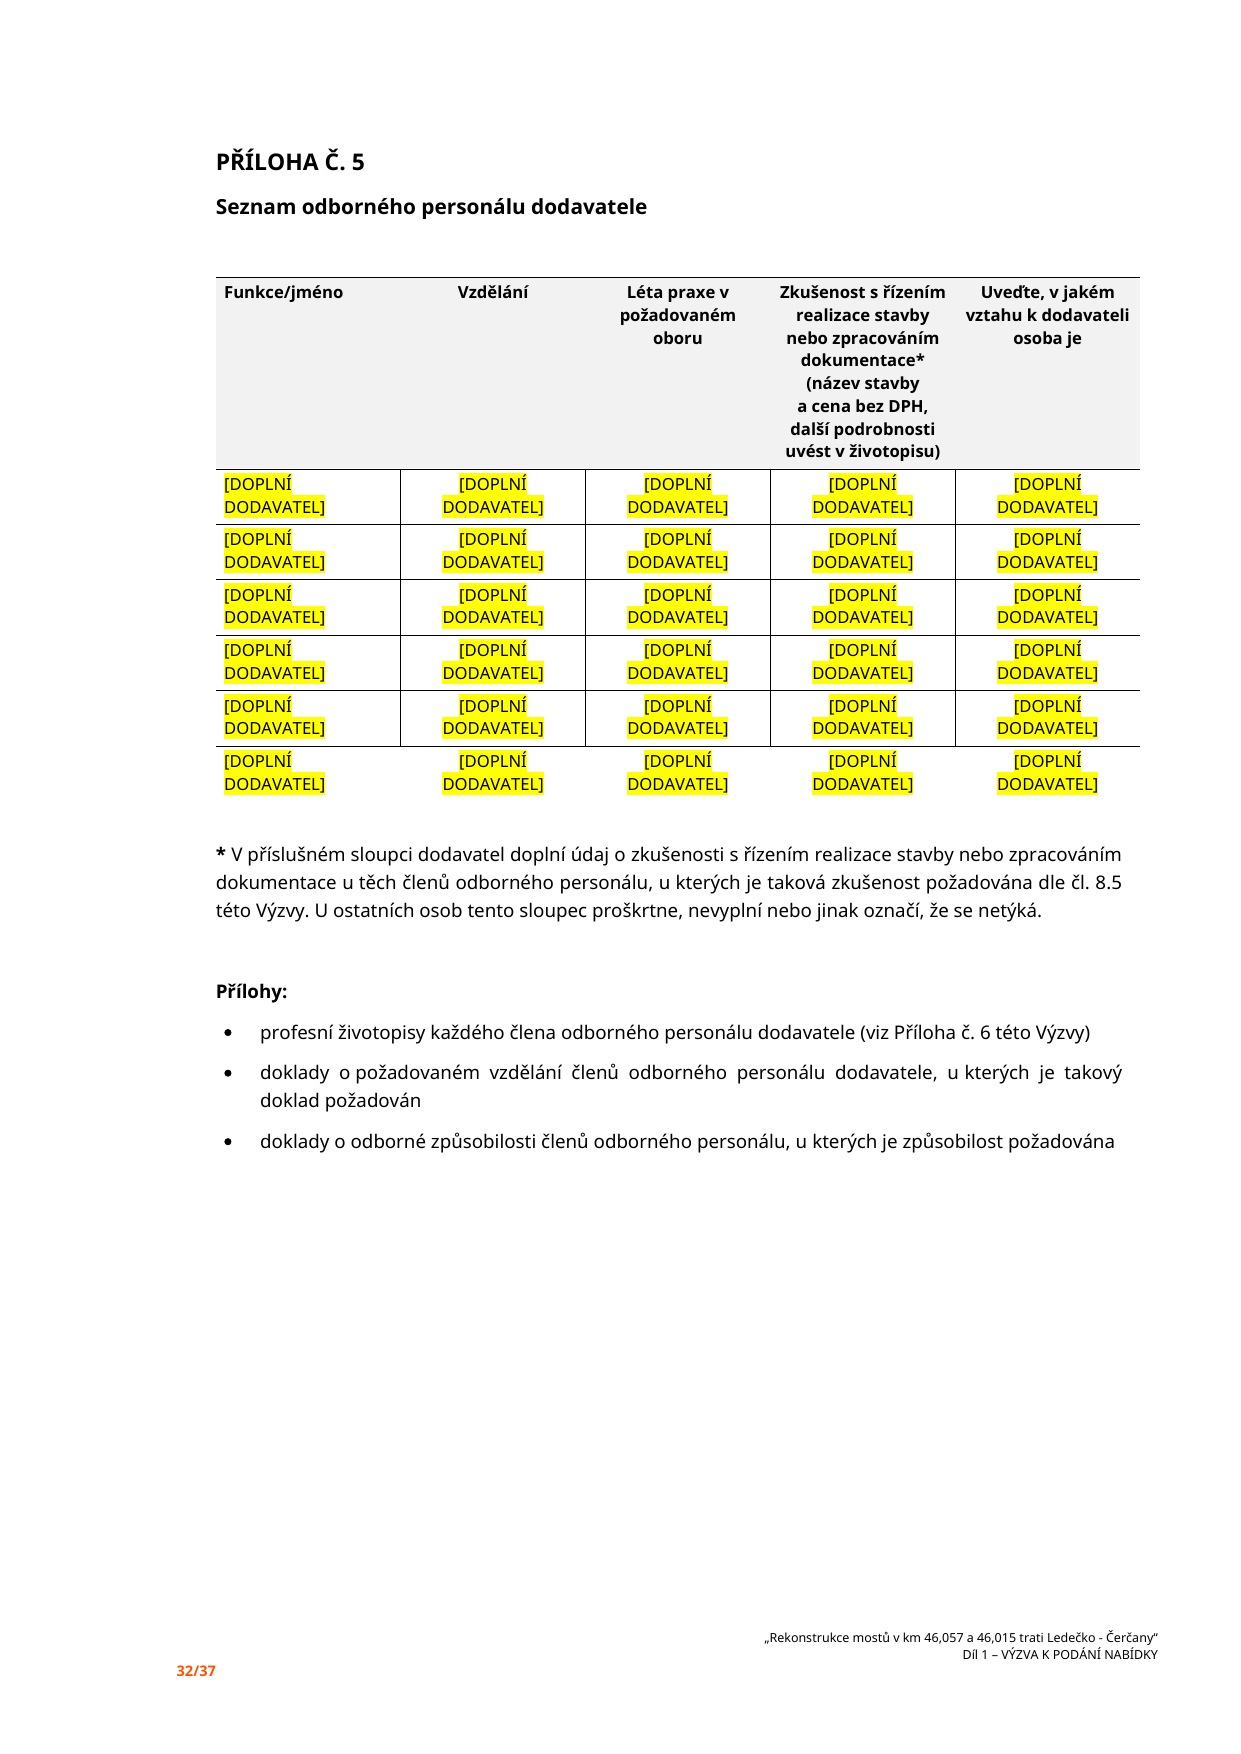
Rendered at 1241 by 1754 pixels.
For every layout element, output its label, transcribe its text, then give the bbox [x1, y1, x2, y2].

table_cell [DOPLNÍ DODAVATEL] [216, 636, 400, 690]
table_cell [DOPLNÍ DODAVATEL] [771, 525, 955, 579]
table_cell [DOPLNÍ DODAVATEL] [586, 636, 770, 690]
table_cell [DOPLNÍ DODAVATEL] [771, 470, 955, 524]
table_cell [DOPLNÍ DODAVATEL] [585, 747, 770, 801]
table_cell [DOPLNÍ DODAVATEL] [216, 525, 400, 579]
text Příloha č. 5 [216, 146, 1122, 177]
text Přílohy: [216, 978, 1122, 1004]
text doklady o odborné způsobilosti členů odborného personálu, u kterých je způsobilost požadována [224, 1128, 1122, 1154]
table_cell [DOPLNÍ DODAVATEL] [956, 691, 1140, 746]
table_header Vzdělání [400, 278, 585, 468]
table_cell [DOPLNÍ DODAVATEL] [956, 580, 1140, 635]
table_header Zkušenost s řízením realizace stavby nebo zpracováním dokumentace* (název stavby a cena bez DPH, další podrobnosti uvést v životopisu) [770, 278, 955, 468]
text doklady o požadovaném vzdělání členů odborného personálu dodavatele, u kterých je takový doklad požadován [224, 1059, 1122, 1113]
table_cell [DOPLNÍ DODAVATEL] [586, 470, 770, 524]
table_cell [DOPLNÍ DODAVATEL] [956, 470, 1140, 524]
table_cell [DOPLNÍ DODAVATEL] [400, 747, 585, 801]
table_cell [DOPLNÍ DODAVATEL] [216, 691, 400, 746]
table_cell [DOPLNÍ DODAVATEL] [216, 580, 400, 635]
table_cell [DOPLNÍ DODAVATEL] [401, 525, 585, 579]
table_cell [DOPLNÍ DODAVATEL] [956, 525, 1140, 579]
table_cell [DOPLNÍ DODAVATEL] [401, 691, 585, 746]
table_cell [DOPLNÍ DODAVATEL] [401, 636, 585, 690]
table_cell [DOPLNÍ DODAVATEL] [401, 580, 585, 635]
table_cell [DOPLNÍ DODAVATEL] [956, 636, 1140, 690]
table_header Léta praxe v požadovaném oboru [585, 278, 770, 468]
table_cell [DOPLNÍ DODAVATEL] [586, 525, 770, 579]
table_cell [DOPLNÍ DODAVATEL] [401, 470, 585, 524]
table_cell [DOPLNÍ DODAVATEL] [216, 470, 400, 524]
table_header Uveďte, v jakém vztahu k dodavateli osoba je [955, 278, 1140, 468]
table_cell [DOPLNÍ DODAVATEL] [771, 691, 955, 746]
table_header Funkce/jméno [216, 278, 400, 468]
table_cell [DOPLNÍ DODAVATEL] [771, 636, 955, 690]
table_cell [DOPLNÍ DODAVATEL] [586, 580, 770, 635]
table_cell [DOPLNÍ DODAVATEL] [770, 747, 955, 801]
table_cell [DOPLNÍ DODAVATEL] [955, 747, 1140, 801]
table_cell [DOPLNÍ DODAVATEL] [771, 580, 955, 635]
table_cell [DOPLNÍ DODAVATEL] [216, 747, 400, 801]
text Seznam odborného personálu dodavatele [216, 192, 1122, 221]
text * V příslušném sloupci dodavatel doplní údaj o zkušenosti s řízením realizace stavby nebo zpracováním dokumentace u těch členů odborného personálu, u kterých je taková zkušenost požadována dle čl. 8.5 této Výzvy. U ostatních osob tento sloupec proškrtne, nevyplní nebo jinak označí, že se netýká. [216, 841, 1122, 923]
table_cell [DOPLNÍ DODAVATEL] [586, 691, 770, 746]
text profesní životopisy každého člena odborného personálu dodavatele (viz Příloha č. 6 této Výzvy) [224, 1019, 1122, 1044]
